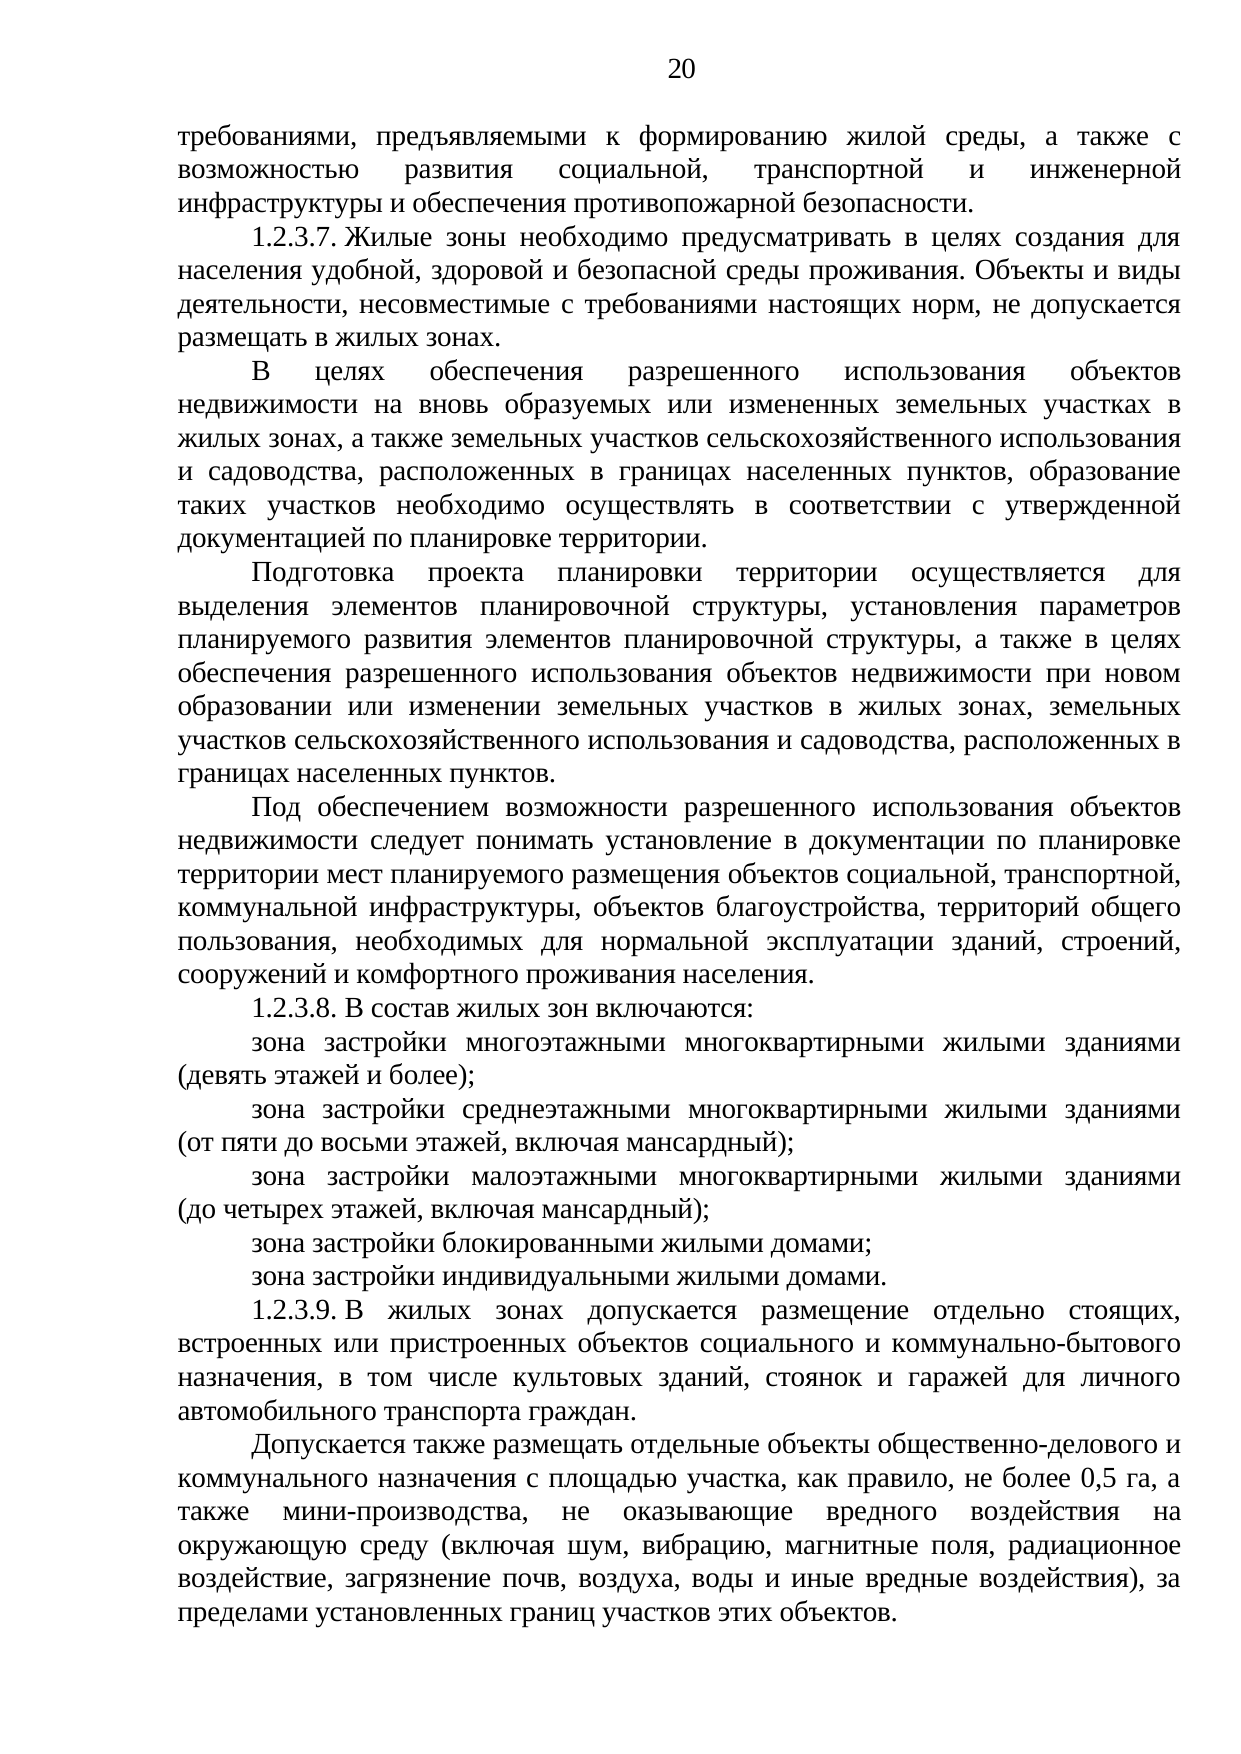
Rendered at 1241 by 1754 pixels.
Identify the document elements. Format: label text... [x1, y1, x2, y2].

text зона застройки малоэтажными многоквартирными жилыми зданиями (до четырех этажей, включая мансардный); [177, 1158, 1181, 1225]
text зона застройки индивидуальными жилыми домами. [177, 1258, 1181, 1292]
text зона застройки многоэтажными многоквартирными жилыми зданиями (девять этажей и более); [177, 1024, 1181, 1091]
text 1.2.3.8. В состав жилых зон включаются: [177, 990, 1181, 1024]
text Подготовка проекта планировки территории осуществляется для выделения элементов планировочной структуры, установления параметров планируемого развития элементов планировочной структуры, а также в целях обеспечения разрешенного использования объектов недвижимости при новом образовании или изменении земельных участков в жилых зонах, земельных участков сельскохозяйственного использования и садоводства, расположенных в границах населенных пунктов. [177, 554, 1181, 789]
text В целях обеспечения разрешенного использования объектов недвижимости на вновь образуемых или измененных земельных участках в жилых зонах, а также земельных участков сельскохозяйственного использования и садоводства, расположенных в границах населенных пунктов, образование таких участков необходимо осуществлять в соответствии с утвержденной документацией по планировке территории. [177, 353, 1181, 554]
text Допускается также размещать отдельные объекты общественно-делового и коммунального назначения с площадью участка, как правило, не более 0,5 га, а также мини-производства, не оказывающие вредного воздействия на окружающую среду (включая шум, вибрацию, магнитные поля, радиационное воздействие, загрязнение почв, воздуха, воды и иные вредные воздействия), за пределами установленных границ участков этих объектов. [177, 1426, 1181, 1627]
text Под обеспечением возможности разрешенного использования объектов недвижимости следует понимать установление в документации по планировке территории мест планируемого размещения объектов социальной, транспортной, коммунальной инфраструктуры, объектов благоустройства, территорий общего пользования, необходимых для нормальной эксплуатации зданий, строений, сооружений и комфортного проживания населения. [177, 789, 1181, 990]
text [177, 118, 1181, 219]
text 1.2.3.7. Жилые зоны необходимо предусматривать в целях создания для населения удобной, здоровой и безопасной среды проживания. Объекты и виды деятельности, несовместимые с требованиями настоящих норм, не допускается размещать в жилых зонах. [177, 219, 1181, 353]
text зона застройки блокированными жилыми домами; [177, 1225, 1181, 1258]
text зона застройки среднеэтажными многоквартирными жилыми зданиями (от пяти до восьми этажей, включая мансардный); [177, 1091, 1181, 1158]
text 1.2.3.9. В жилых зонах допускается размещение отдельно стоящих, встроенных или пристроенных объектов социального и коммунально-бытового назначения, в том числе культовых зданий, стоянок и гаражей для личного автомобильного транспорта граждан. [177, 1292, 1181, 1426]
